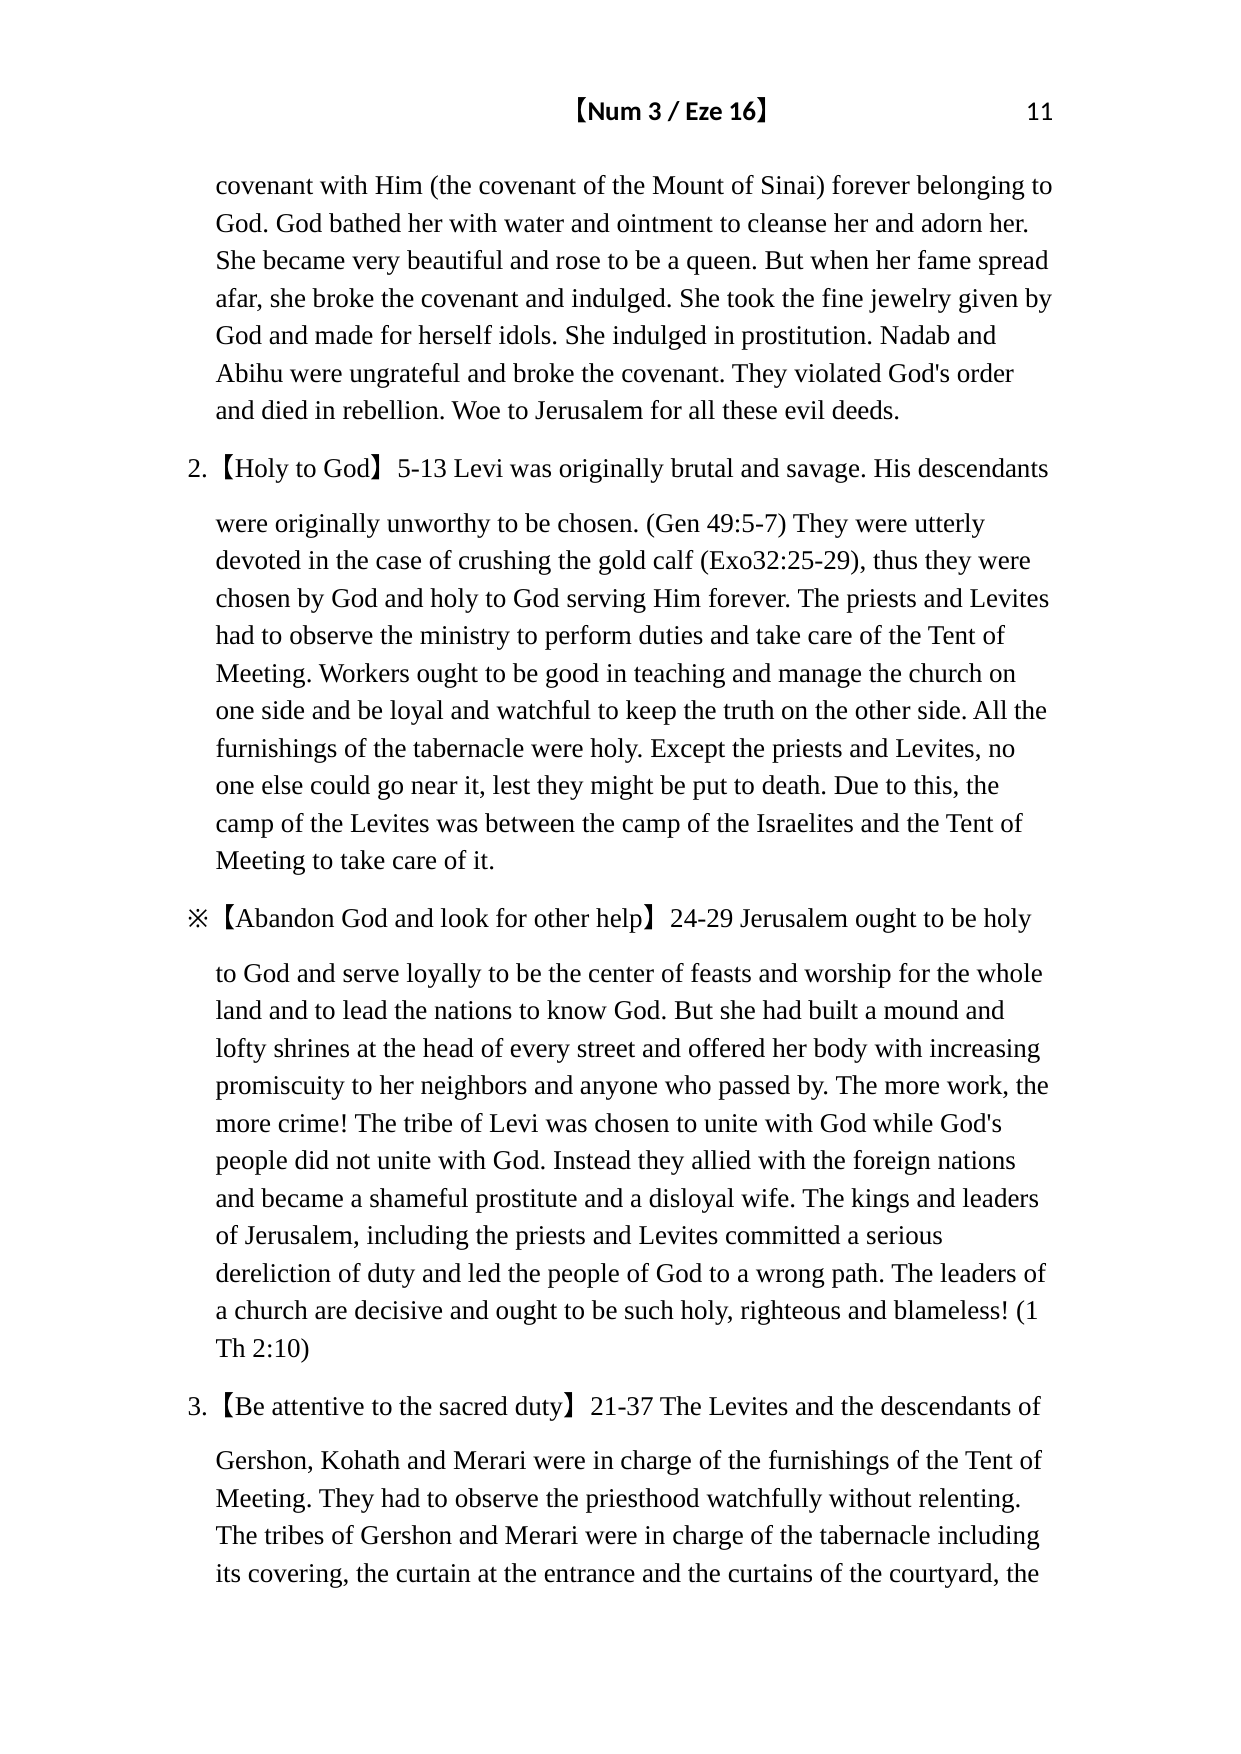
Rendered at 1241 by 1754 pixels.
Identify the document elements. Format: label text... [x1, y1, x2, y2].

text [187, 166, 1053, 429]
text ※【Abandon God and look for other help】24-29 Jerusalem ought to be holy to God and serve loyally to be the center of feasts and worship for the whole land and to lead the nations to know God. But she had built a mound and lofty shrines at the head of every street and offered her body with increasing promiscuity to her neighbors and anyone who passed by. The more work, the more crime! The tribe of Levi was chosen to unite with God while God's people did not unite with God. Instead they allied with the foreign nations and became a shameful prostitute and a disloyal wife. The kings and leaders of Jerusalem, including the priests and Levites committed a serious dereliction of duty and led the people of God to a wrong path. The leaders of a church are decisive and ought to be such holy, righteous and blameless! (1 Th 2:10) [187, 879, 1053, 1366]
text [187, 1366, 1053, 1591]
text 2.【Holy to God】5-13 Levi was originally brutal and savage. His descendants were originally unworthy to be chosen. (Gen 49:5-7) They were utterly devoted in the case of crushing the gold calf (Exo32:25-29), thus they were chosen by God and holy to God serving Him forever. The priests and Levites had to observe the ministry to perform duties and take care of the Tent of Meeting. Workers ought to be good in teaching and manage the church on one side and be loyal and watchful to keep the truth on the other side. All the furnishings of the tabernacle were holy. Except the priests and Levites, no one else could go near it, lest they might be put to death. Due to this, the camp of the Levites was between the camp of the Israelites and the Tent of Meeting to take care of it. [187, 429, 1053, 879]
